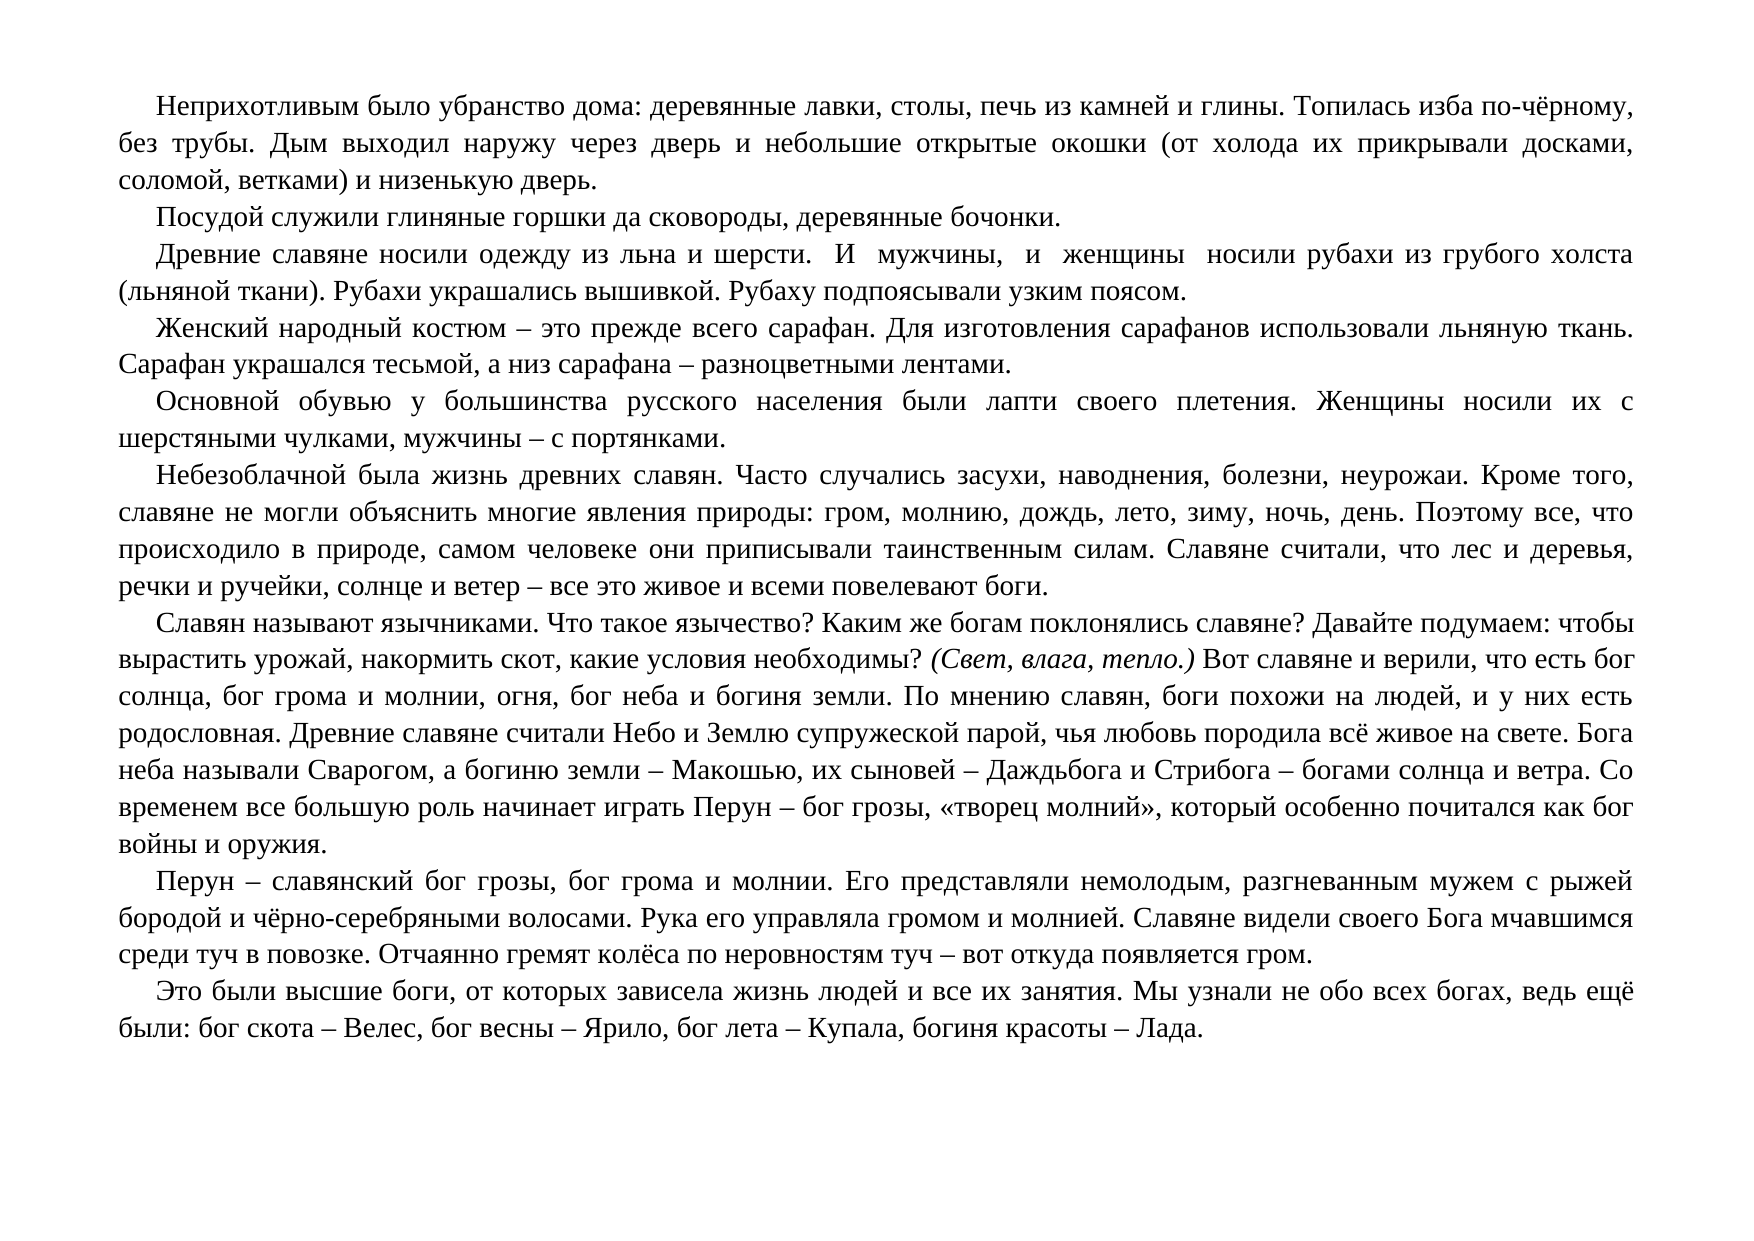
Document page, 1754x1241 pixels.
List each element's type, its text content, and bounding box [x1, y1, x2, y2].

text Женский народный костюм – это прежде всего сарафан. Для изготовления сарафанов использовали льняную ткань. Сарафан украшался тесьмой, а низ сарафана – разноцветными лентами. [118, 310, 1636, 380]
text Основной обувью у большинства русского населения были лапти своего плетения. Женщины носили их с шерстяными чулками, мужчины – с портянками. [118, 383, 1636, 454]
text Посудой служили глиняные горшки да сковороды, деревянные бочонки. [118, 199, 1636, 233]
text Небезоблачной была жизнь древних славян. Часто случались засухи, наводнения, болезни, неурожаи. Кроме того, славяне не могли объяснить многие явления природы: гром, молнию, дождь, лето, зиму, ночь, день. Поэтому все, что происходило в природе, самом человеке они приписывали таинственным силам. Славяне считали, что лес и деревья, речки и ручейки, солнце и ветер – все это живое и всеми повелевают боги. [118, 457, 1636, 601]
text Это были высшие боги, от которых зависела жизнь людей и все их занятия. Мы узнали не обо всех богах, ведь ещё были: бог скота – Велес, бог весны – Ярило, бог лета – Купала, богиня красоты – Лада. [118, 973, 1636, 1044]
text Неприхотливым было убранство дома: деревянные лавки, столы, печь из камней и глины. Топилась изба по-чёрному, без трубы. Дым выходил наружу через дверь и небольшие открытые окошки (от холода их прикрывали досками, соломой, ветками) и низенькую дверь. [118, 88, 1636, 196]
text Перун – славянский бог грозы, бог грома и молнии. Его представляли немолодым, разгневанным мужем с рыжей бородой и чёрно-серебряными волосами. Рука его управляла громом и молнией. Славяне видели своего Бога мчавшимся среди туч в повозке. Отчаянно гремят колёса по неровностям туч – вот откуда появляется гром. [118, 863, 1636, 970]
text Древние славяне носили одежду из льна и шерсти. И мужчины, и женщины носили рубахи из грубого холста (льняной ткани). Рубахи украшались вышивкой. Рубаху подпоясывали узким поясом. [118, 236, 1636, 306]
text Славян называют язычниками. Что такое язычество? Каким же богам поклонялись славяне? Давайте подумаем: чтобы вырастить урожай, накормить скот, какие условия необходимы? (свет, влага, тепло.) Вот славяне и верили, что есть бог солнца, бог грома и молнии, огня, бог неба и богиня земли. По мнению славян, боги похожи на людей, и у них есть родословная. Древние славяне считали Небо и Землю супружеской парой, чья любовь породила всё живое на свете. Бога неба называли Сварогом, а богиню земли – Макошью, их сыновей – Даждьбога и Стрибога – богами солнца и ветра. Со временем все большую роль начинает играть Перун – бог грозы, «творец молний», который особенно почитался как бог войны и оружия. [118, 605, 1636, 859]
